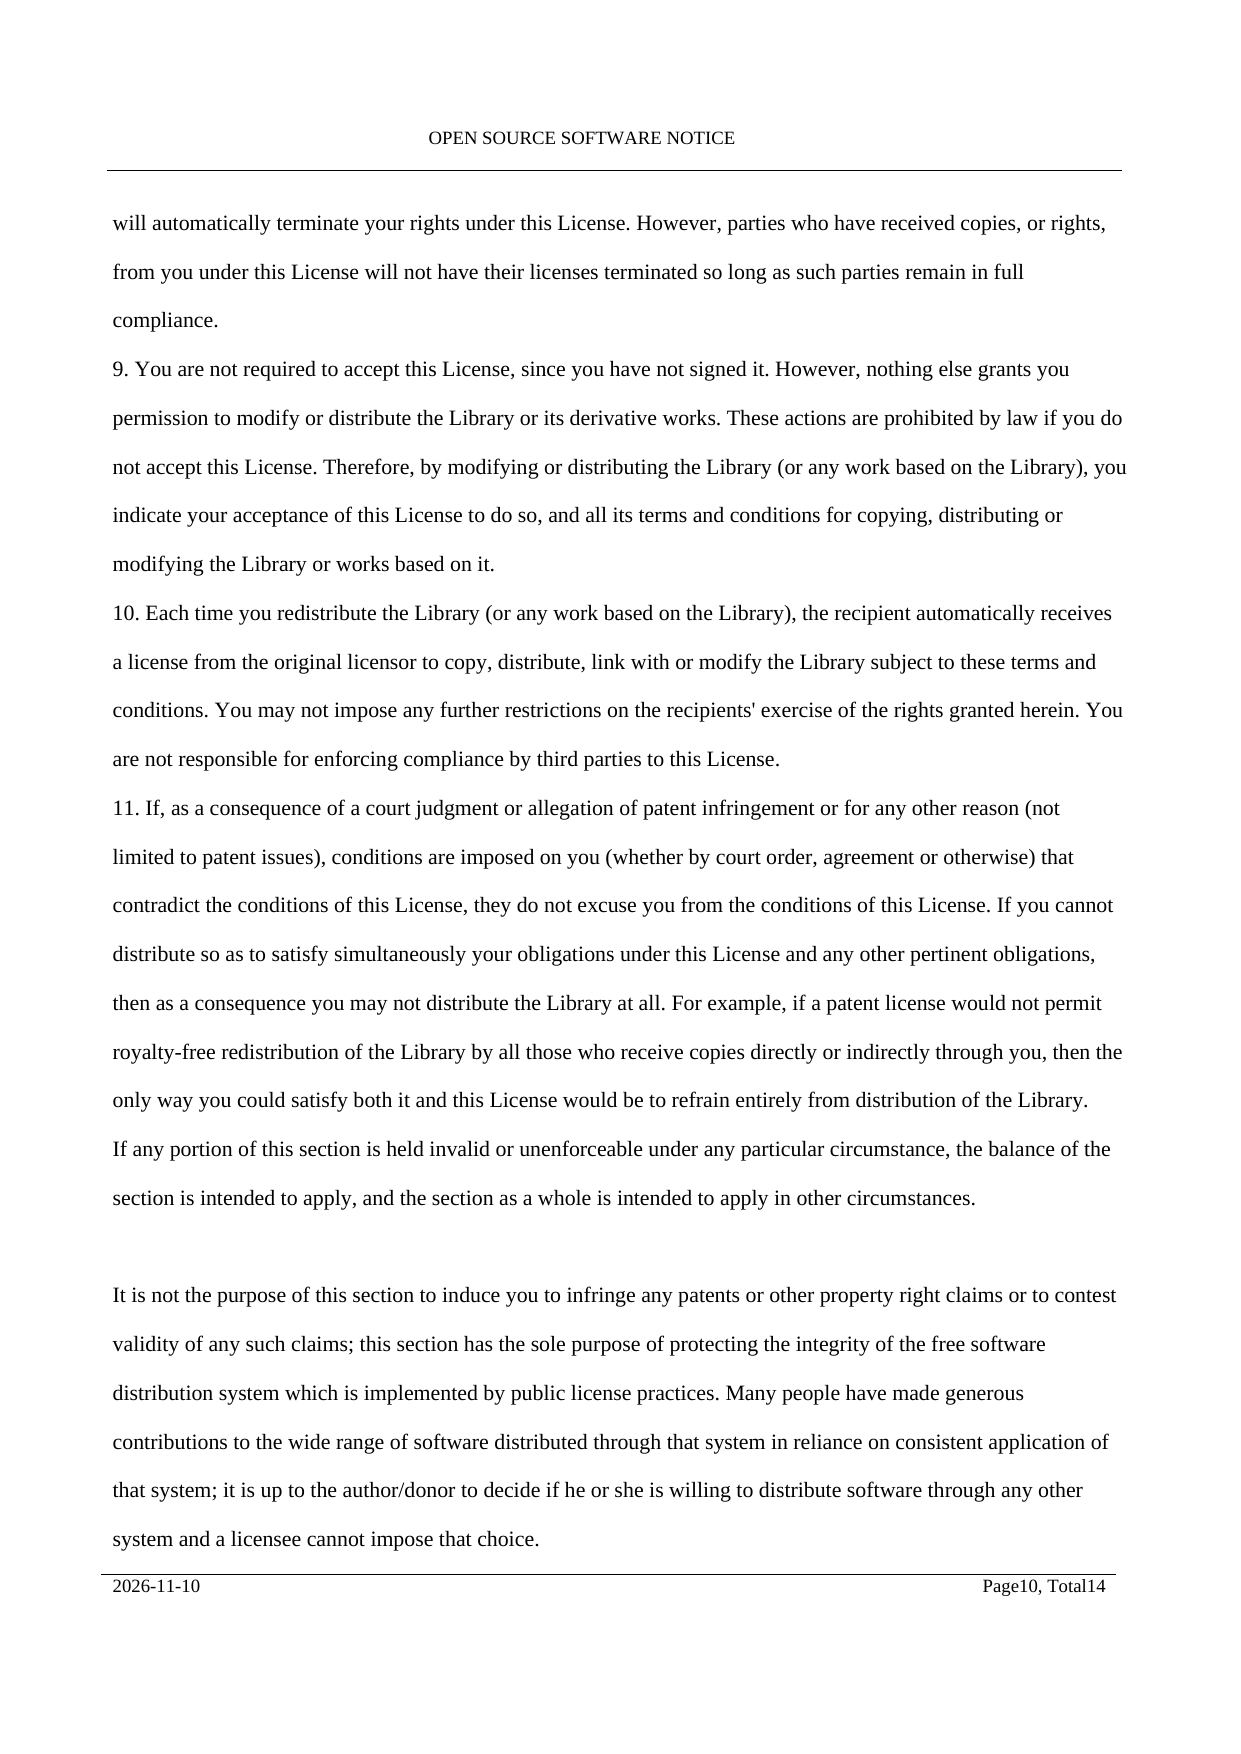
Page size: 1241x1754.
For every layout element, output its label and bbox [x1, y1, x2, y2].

text [112, 206, 1128, 1555]
